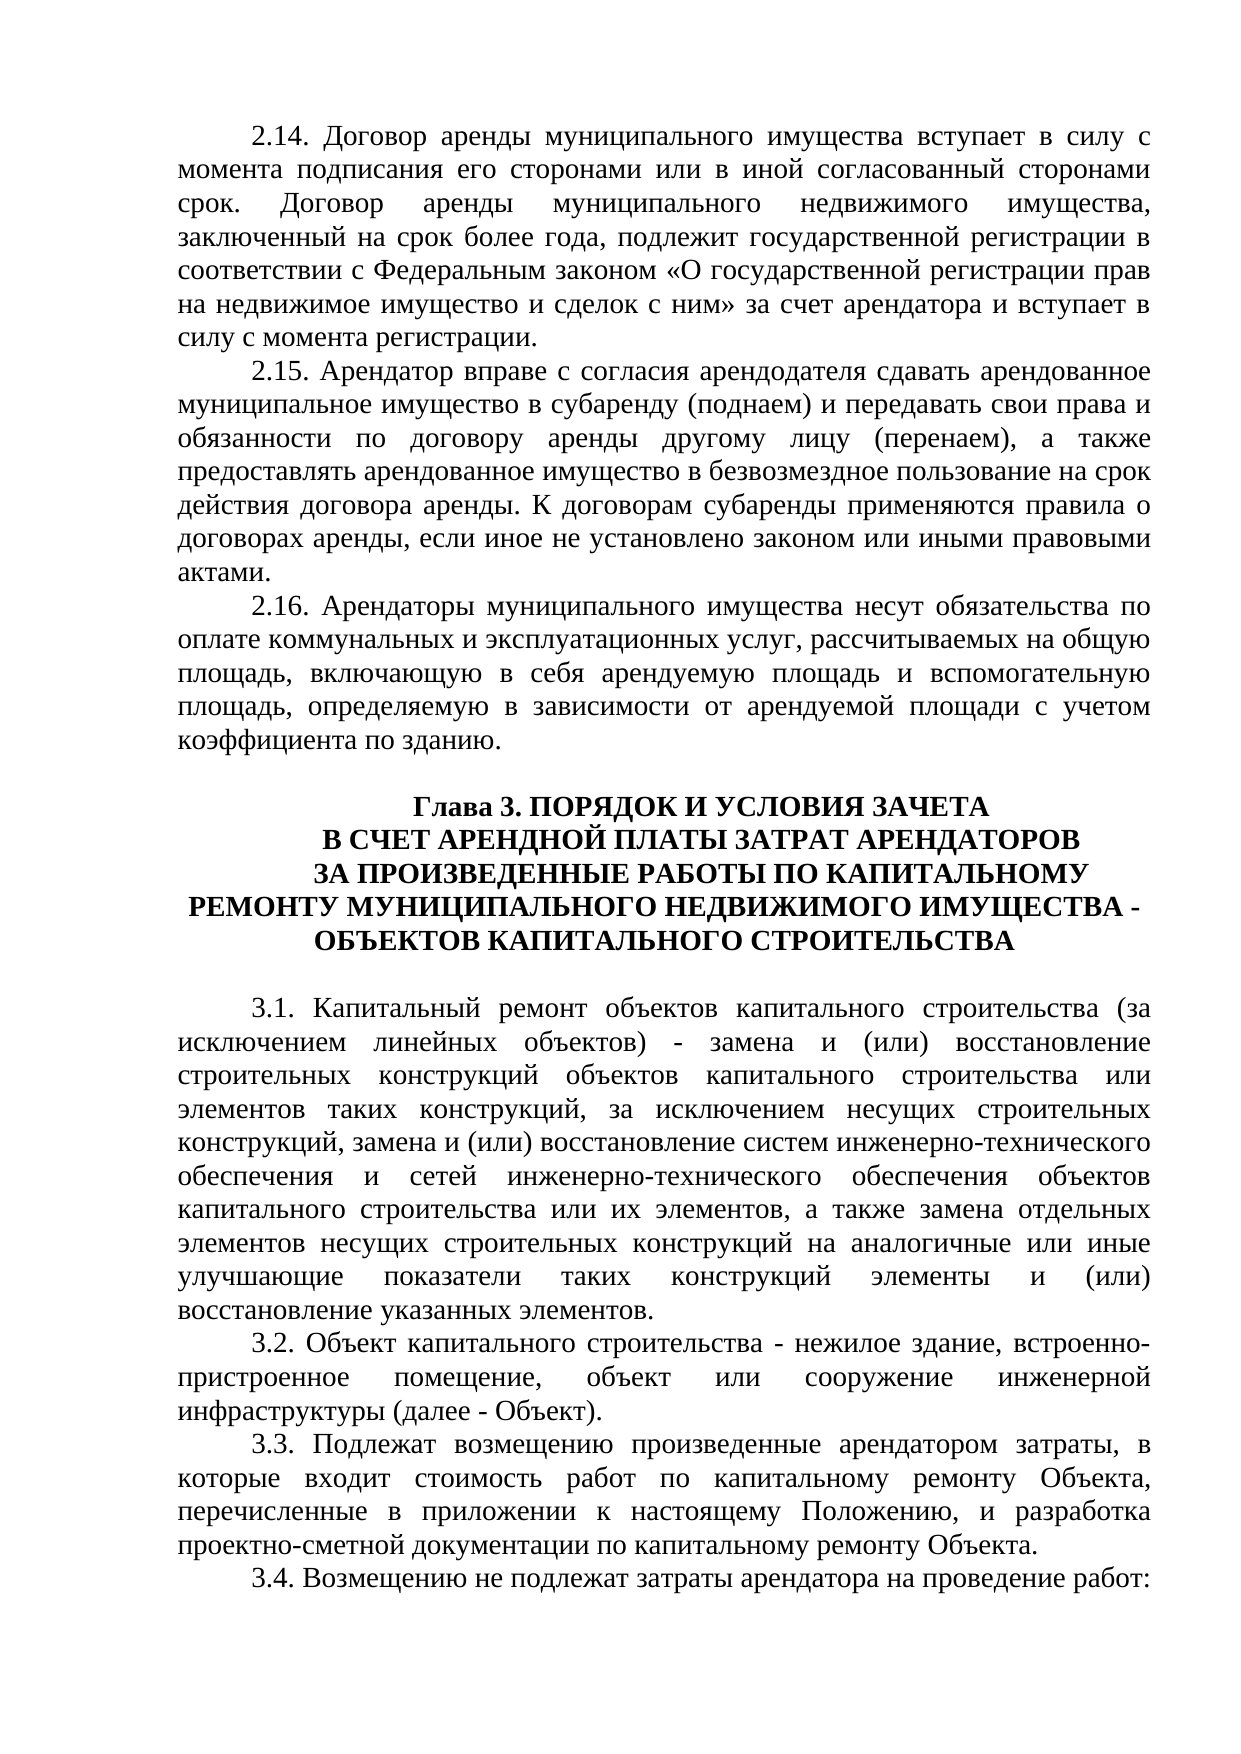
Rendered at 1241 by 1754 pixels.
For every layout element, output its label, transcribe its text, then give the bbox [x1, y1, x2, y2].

text 3.1. Капитальный ремонт объектов капитального строительства (за исключением линейных объектов) - замена и (или) восстановление строительных конструкций объектов капитального строительства или элементов таких конструкций, за исключением несущих строительных конструкций, замена и (или) восстановление систем инженерно-технического обеспечения и сетей инженерно-технического обеспечения объектов капитального строительства или их элементов, а также замена отдельных элементов несущих строительных конструкций на аналогичные или иные улучшающие показатели таких конструкций элементы и (или) восстановление указанных элементов. [177, 990, 1152, 1326]
text 2.14. Договор аренды муниципального имущества вступает в силу с момента подписания его сторонами или в иной согласованный сторонами срок. Договор аренды муниципального недвижимого имущества, заключенный на срок более года, подлежит государственной регистрации в соответствии с Федеральным законом «О государственной регистрации прав на недвижимое имущество и сделок с ним» за счет арендатора и вступает в силу с момента регистрации. [177, 118, 1152, 353]
text 3.3. Подлежат возмещению произведенные арендатором затраты, в которые входит стоимость работ по капитальному ремонту Объекта, перечисленные в приложении к настоящему Положению, и разработка проектно-сметной документации по капитальному ремонту Объекта. [177, 1426, 1152, 1560]
text ЗА ПРОИЗВЕДЕННЫЕ РАБОТЫ ПО КАПИТАЛЬНОМУ РЕМОНТУ МУНИЦИПАЛЬНОГО НЕДВИЖИМОГО ИМУЩЕСТВА - ОБЪЕКТОВ КАПИТАЛЬНОГО СТРОИТЕЛЬСТВА [177, 856, 1152, 957]
text В СЧЕТ АРЕНДНОЙ ПЛАТЫ ЗАТРАТ АРЕНДАТОРОВ [177, 822, 1152, 856]
text 2.15. Арендатор вправе с согласия арендодателя сдавать арендованное муниципальное имущество в субаренду (поднаем) и передавать свои права и обязанности по договору аренды другому лицу (перенаем), а также предоставлять арендованное имущество в безвозмездное пользование на срок действия договора аренды. К договорам субаренды применяются правила о договорах аренды, если иное не установлено законом или иными правовыми актами. [177, 353, 1152, 588]
text Глава 3. ПОРЯДОК И УСЛОВИЯ ЗАЧЕТА [177, 789, 1152, 822]
text 3.2. Объект капитального строительства - нежилое здание, встроенно-пристроенное помещение, объект или сооружение инженерной инфраструктуры (далее - Объект). [177, 1326, 1152, 1426]
text 2.16. Арендаторы муниципального имущества несут обязательства по оплате коммунальных и эксплуатационных услуг, рассчитываемых на общую площадь, включающую в себя арендуемую площадь и вспомогательную площадь, определяемую в зависимости от арендуемой площади с учетом коэффициента по зданию. [177, 588, 1152, 755]
text 3.4. Возмещению не подлежат затраты арендатора на проведение работ: [177, 1560, 1152, 1594]
